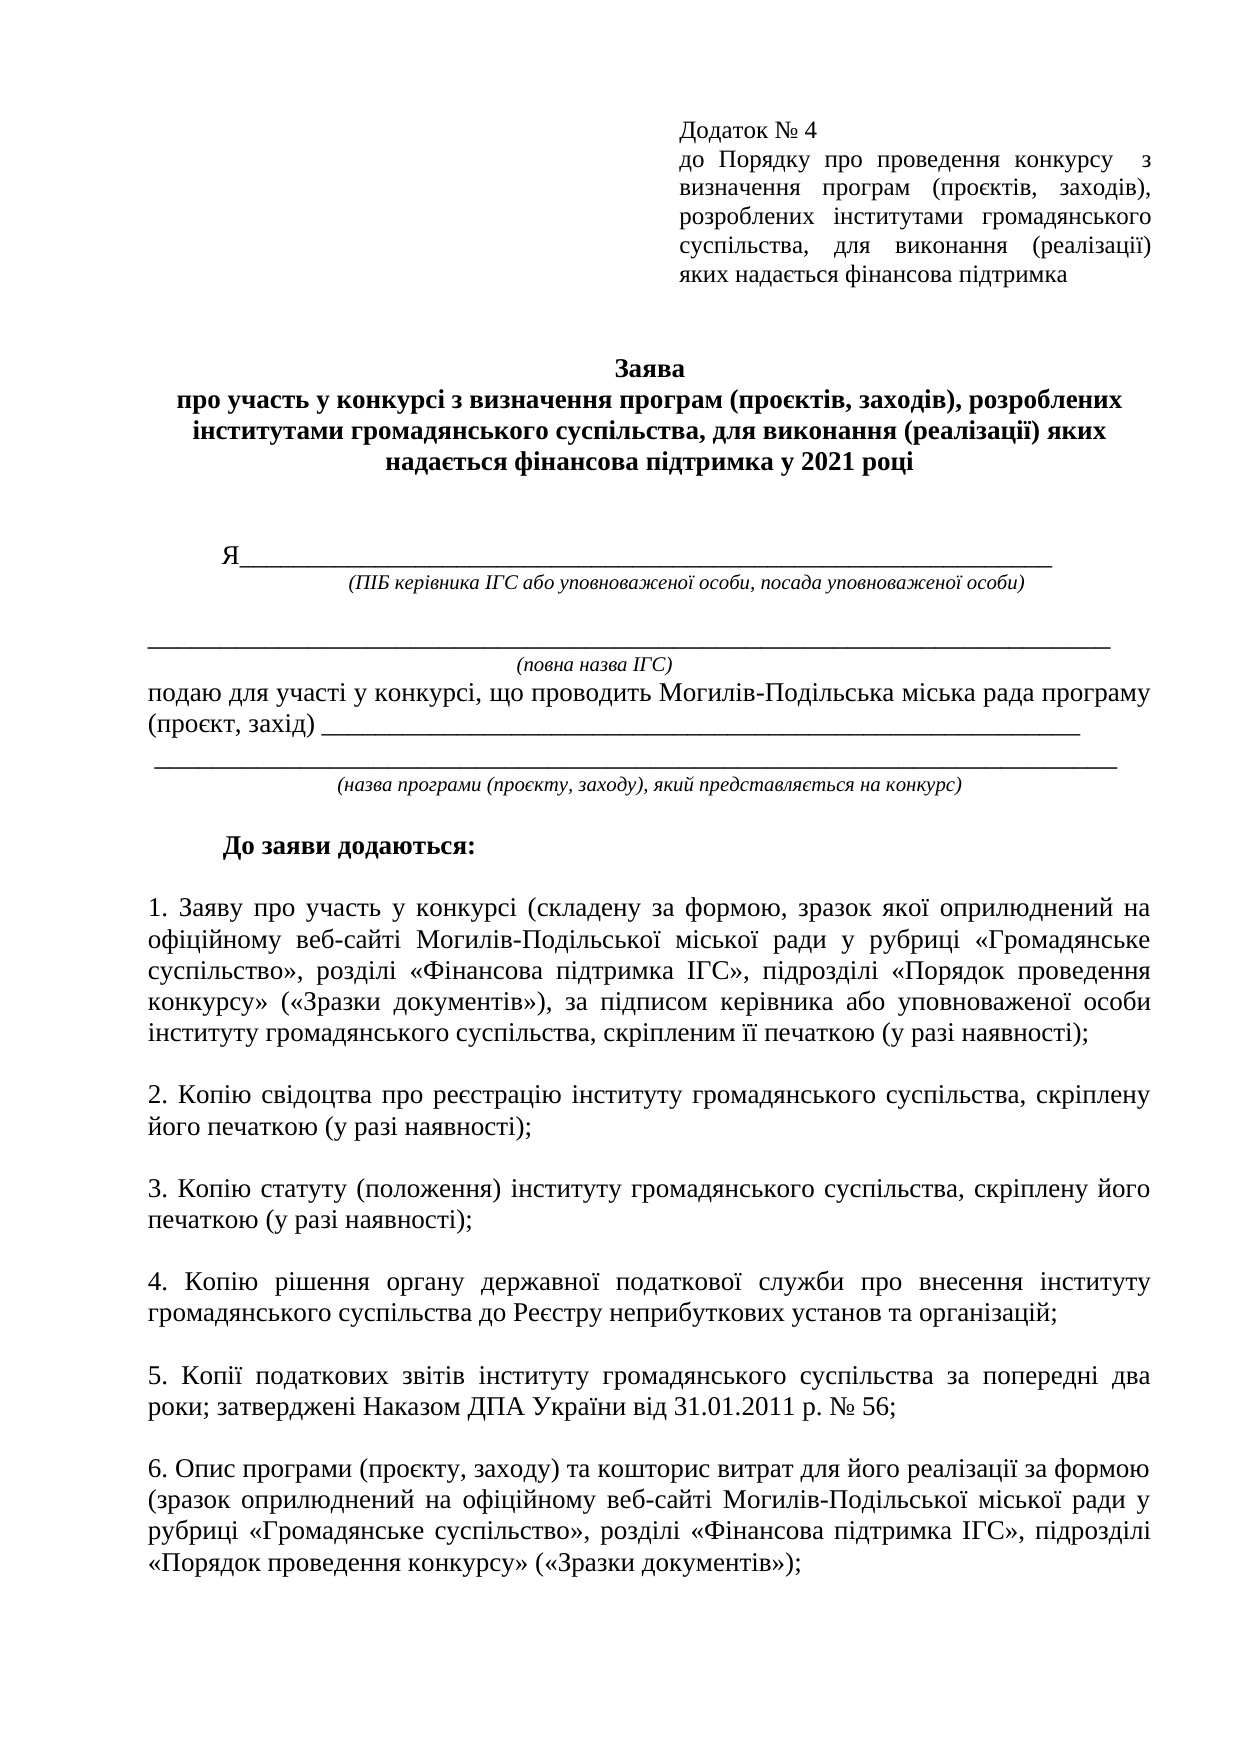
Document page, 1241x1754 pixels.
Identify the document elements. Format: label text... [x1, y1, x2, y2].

text 1. Заяву про участь у конкурсі (складену за формою, зразок якої оприлюднений на офіційному веб-сайті Могилів-Подільської міської ради у рубриці «Громадянське суспільство», розділі «Фінансова підтримка ІГС», підрозділі «Порядок проведення конкурсу» («Зразки документів»), за підписом керівника або уповноваженої особи інституту громадянського суспільства, скріпленим її печаткою (у разі наявності); [148, 892, 1152, 1047]
text Додаток № 4 [679, 115, 1152, 144]
text (ПІБ керівника ІГС або уповноваженої особи, посада уповноваженої особи) [148, 570, 1152, 594]
text подаю для участі у конкурсі, що проводить Могилів-Подільська міська рада програму (проєкт, захід) ________________________________________________________ [148, 676, 1152, 738]
text До заяви додаються: [148, 829, 1152, 860]
text (назва програми (проєкту, заходу), який представляється на конкурс) [148, 772, 1152, 796]
text 5. Копії податкових звітів інституту громадянського суспільства за попередні два роки; затверджені Наказом ДПА України від 31.01.2011 р. № 56; [148, 1359, 1152, 1421]
text до Порядку про проведення конкурсу з визначення програм (проєктів, заходів), розроблених інститутами громадянського суспільства, для виконання (реалізації) яких надається фінансова підтримка [679, 144, 1152, 287]
text про участь у конкурсі з визначення програм (проєктів, заходів), розроблених інститутами громадянського суспільства, для виконання (реалізації) яких надається фінансова підтримка у 2021 році [148, 383, 1152, 477]
text (повна назва ІГС) [443, 652, 1152, 676]
text __________________________________________________________________ [148, 618, 1152, 652]
text 3. Копію статуту (положення) інституту громадянського суспільства, скріплену його печаткою (у разі наявності); [148, 1172, 1152, 1234]
text __________________________________________________________________ [148, 738, 1152, 772]
text Заява [148, 352, 1152, 383]
text 4. Копію рішення органу державної податкової служби про внесення інституту громадянського суспільства до Реєстру неприбуткових установ та організацій; [148, 1265, 1152, 1328]
text 6. Опис програми (проєкту, заходу) та кошторис витрат для його реалізації за формою (зразок оприлюднений на офіційному веб-сайті Могилів-Подільської міської ради у рубриці «Громадянське суспільство», розділі «Фінансова підтримка ІГС», підрозділі «Порядок проведення конкурсу» («Зразки документів»); [148, 1452, 1152, 1577]
text 2. Копію свідоцтва про реєстрацію інституту громадянського суспільства, скріплену його печаткою (у разі наявності); [148, 1078, 1152, 1141]
text Я____________________________________________________________ [148, 539, 1152, 570]
